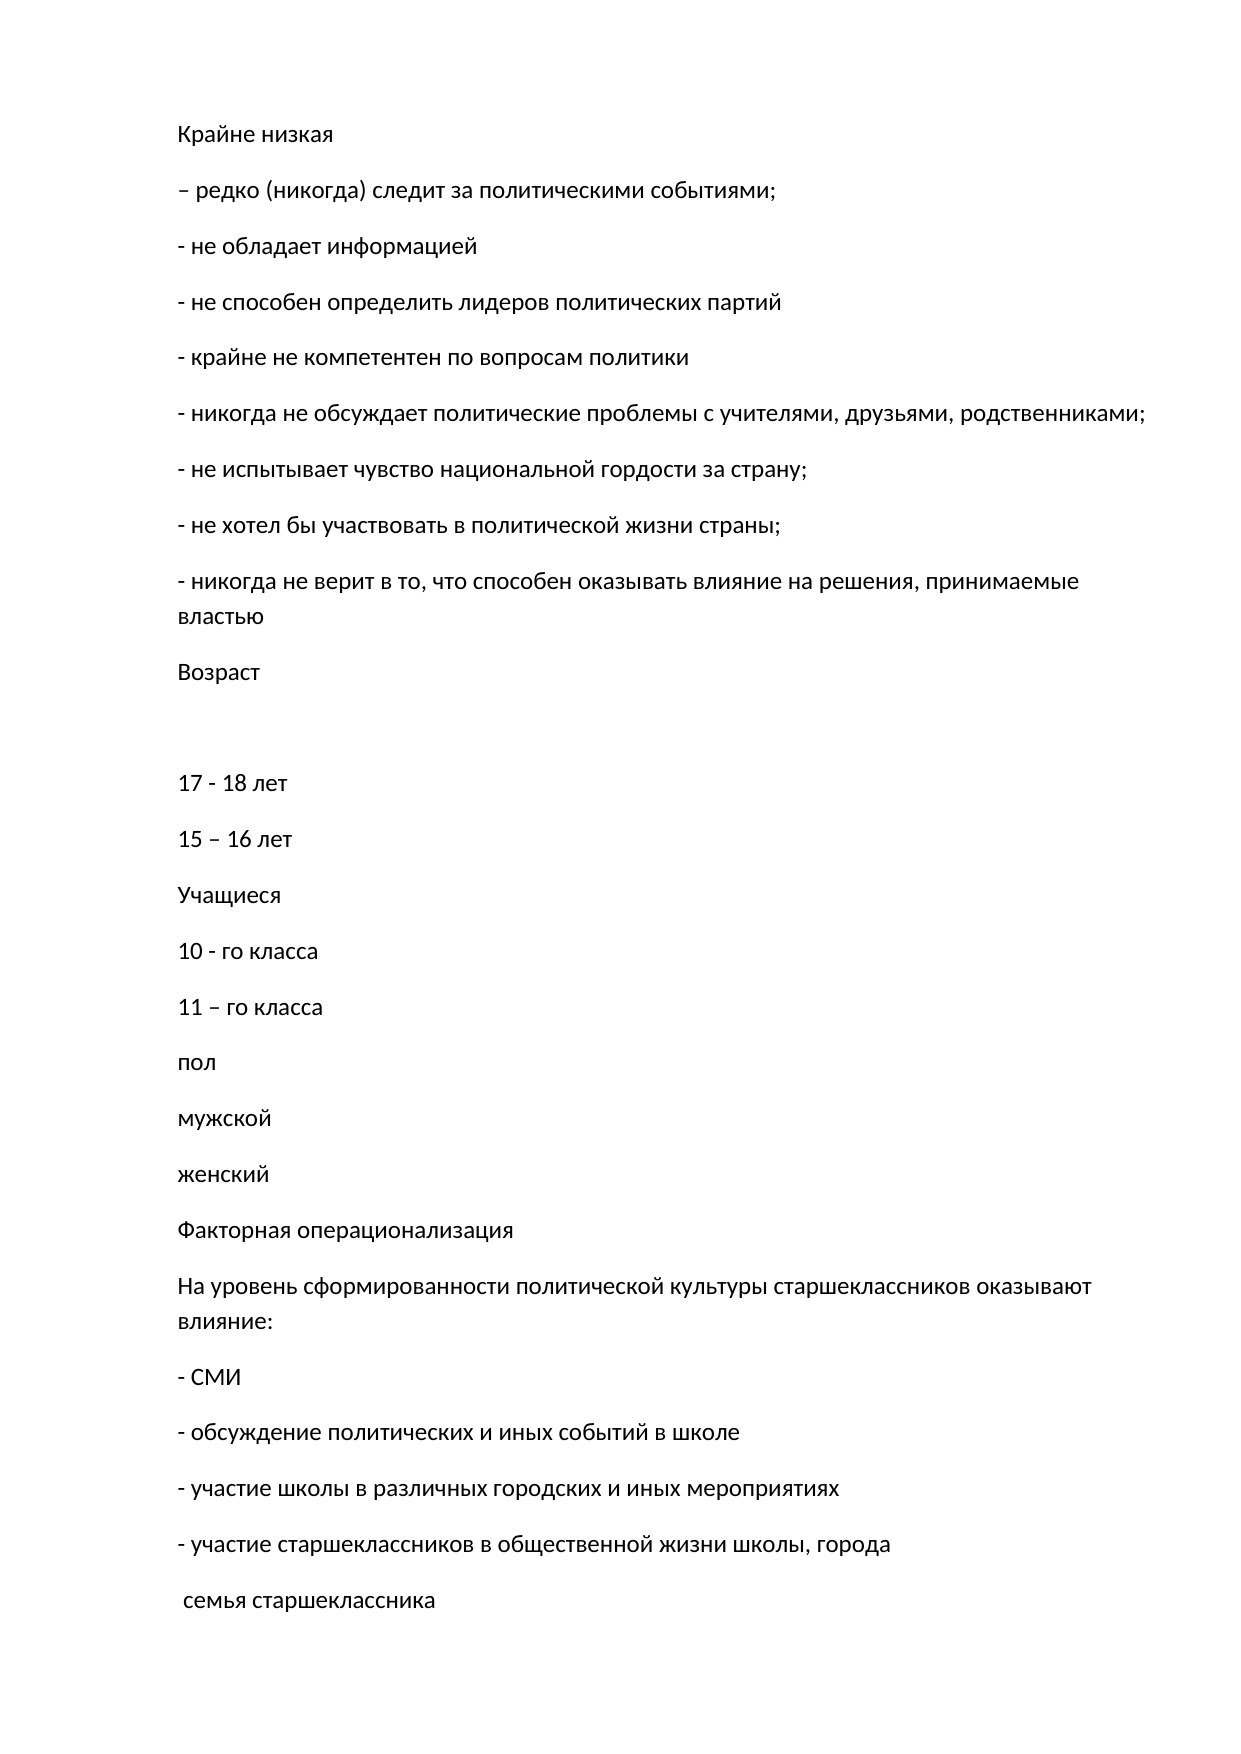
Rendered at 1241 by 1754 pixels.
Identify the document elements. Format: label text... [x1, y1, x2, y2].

text мужской [177, 1102, 1152, 1133]
text На уровень сформированности политической культуры старшеклассников оказывают влияние: [177, 1270, 1152, 1335]
text Учащиеся [177, 879, 1152, 909]
text - не испытывает чувство национальной гордо­сти за страну; [177, 453, 1152, 484]
text 15 – 16 лет [177, 823, 1152, 854]
text Крайне низкая [177, 118, 1152, 149]
text - не способен определить лидеров политических партий [177, 286, 1152, 316]
text - не хотел бы участвовать в политической жизни страны; [177, 509, 1152, 539]
text - СМИ [177, 1361, 1152, 1391]
text семья старшеклассника [177, 1584, 1152, 1614]
text – редко (никогда) следит за политическими событиями; [177, 174, 1152, 204]
text - участие школы в различных городских и иных мероприятиях [177, 1472, 1152, 1503]
text Возраст [177, 656, 1152, 686]
text пол [177, 1046, 1152, 1077]
text - участие старшеклассников в общественной жизни школы, города [177, 1528, 1152, 1559]
text - крайне не компетентен по вопросам политики [177, 341, 1152, 372]
text 10 - го класса [177, 935, 1152, 965]
text - никогда не верит в то, что способен оказывать влияние на решения, принимаемые властью [177, 565, 1152, 630]
text 11 – го класса [177, 991, 1152, 1021]
text женский [177, 1158, 1152, 1189]
text 17 - 18 лет [177, 767, 1152, 798]
text - обсуждение политических и иных событий в школе [177, 1416, 1152, 1447]
text - никогда не обсуждает политические проблемы с учителями, друзьями, родственниками; [177, 397, 1152, 428]
text - не обладает информацией [177, 230, 1152, 260]
text Факторная операционализация [177, 1214, 1152, 1244]
